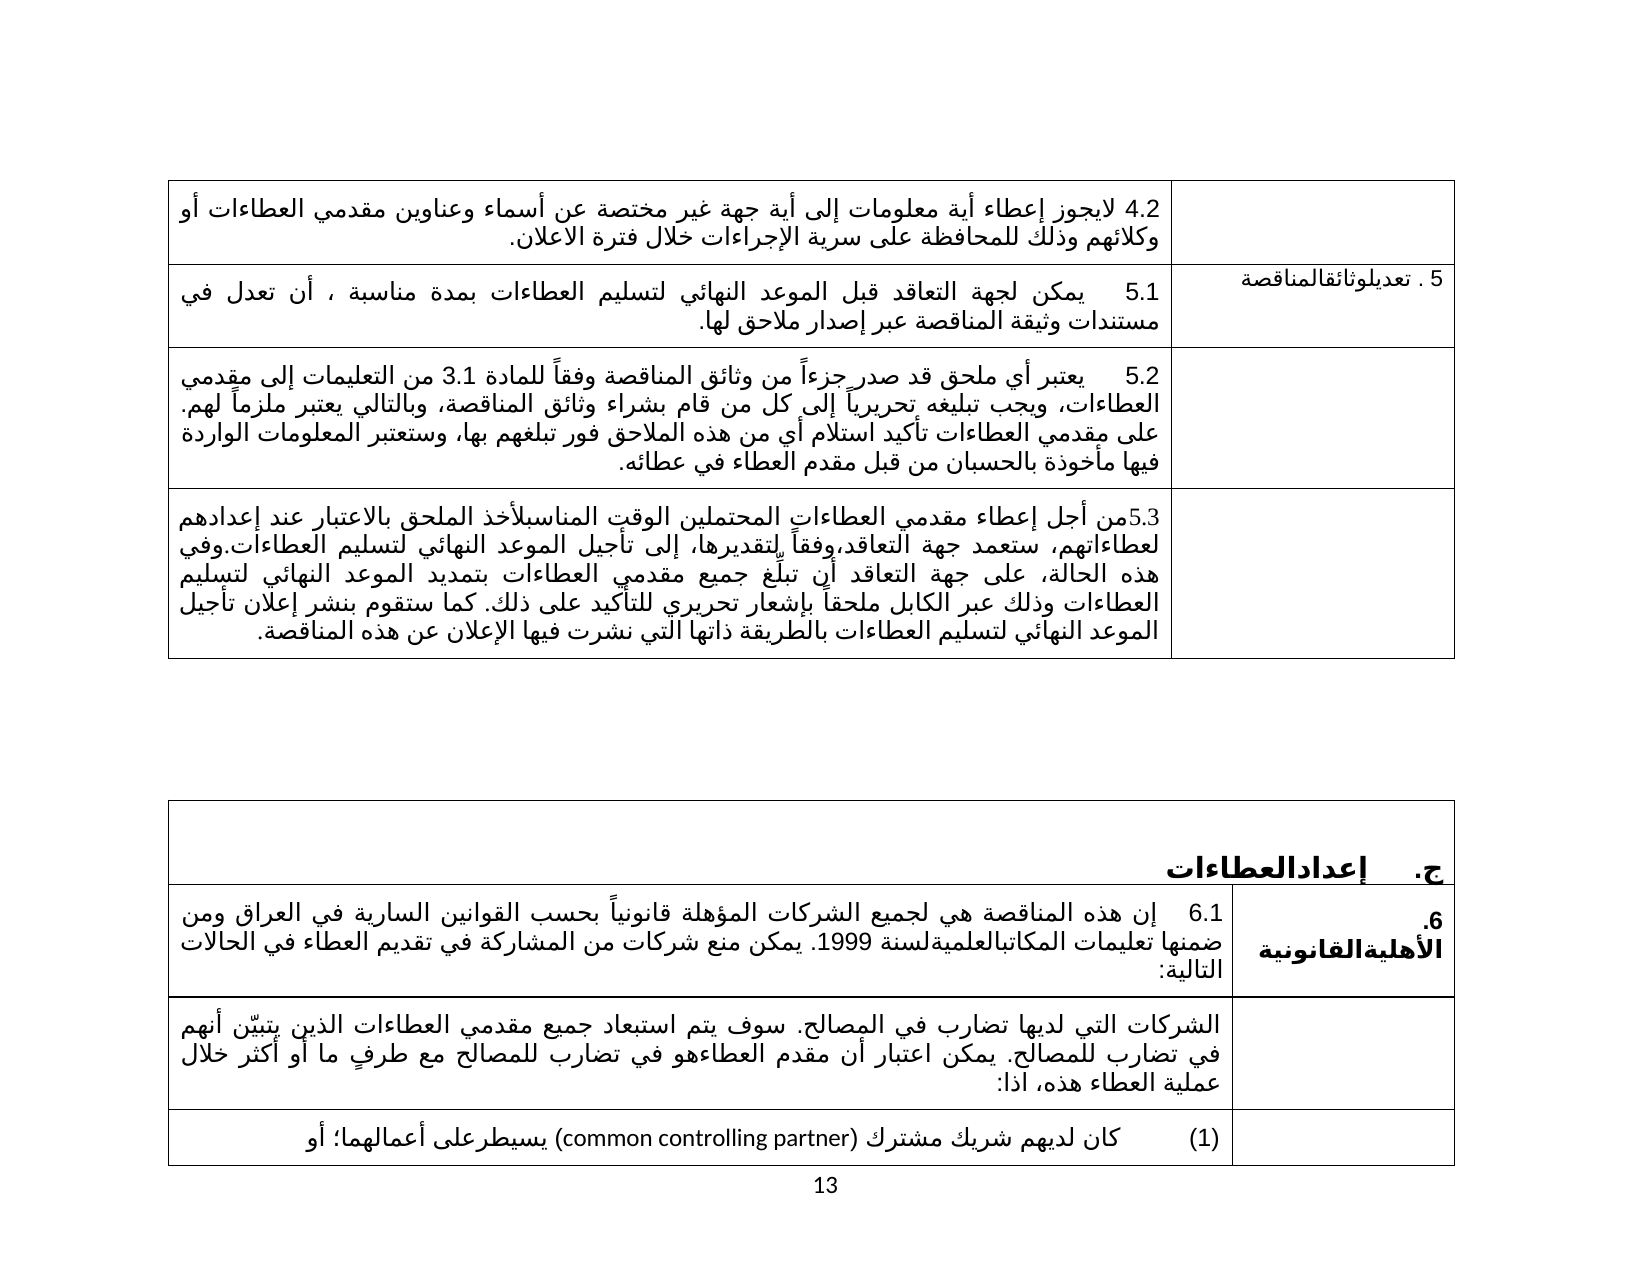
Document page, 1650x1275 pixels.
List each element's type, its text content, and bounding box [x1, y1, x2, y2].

table_cell [1172, 181, 1454, 263]
table_cell (1) كان لديهم شريك مشترك (common controlling partner) يسيطرعلى أعمالهما؛ أو [169, 1110, 1232, 1165]
table_cell [1172, 348, 1454, 488]
table_cell 4.2 لايجوز إعطاء أية معلومات إلى أية جهة غير مختصة عن أسماء وعناوين مقدمي العطاءات أو وكلائهم وذلك للمحافظة على سرية الإجراءات خلال فترة الاعلان. [169, 181, 1171, 263]
table_cell [1233, 998, 1454, 1109]
table_cell [1172, 489, 1454, 658]
table_cell 5.3من أجل إعطاء مقدمي العطاءات المحتملين الوقت المناسبلأخذ الملحق بالاعتبار عند إعدادهم لعطاءاتهم، ستعمد جهة التعاقد،وفقاً لتقديرها، إلى تأجيل الموعد النهائي لتسليم العطاءات.وفي هذه الحالة، على جهة التعاقد أن تبلِّغ جميع مقدمي العطاءات بتمديد الموعد النهائي لتسليم العطاءات وذلك عبر الكابل ملحقاً بإشعار تحريري للتأكيد على ذلك. كما ستقوم بنشر إعلان تأجيل الموعد النهائي لتسليم العطاءات بالطريقة ذاتها التي نشرت فيها الإعلان عن هذه المناقصة. [169, 489, 1171, 658]
table_cell 6.1 إن هذه المناقصة هي لجميع الشركات المؤهلة قانونياً بحسب القوانين السارية في العراق ومن ضمنها تعليمات المكاتبالعلميةلسنة 1999. يمكن منع شركات من المشاركة في تقديم العطاء في الحالات التالية: [169, 885, 1232, 996]
table_cell 5.2 يعتبر أي ملحق قد صدر جزءاً من وثائق المناقصة وفقاً للمادة 3.1 من التعليمات إلى مقدمي العطاءات، ويجب تبليغه تحريرياً إلى كل من قام بشراء وثائق المناقصة، وبالتالي يعتبر ملزماً لهم. على مقدمي العطاءات تأكيد استلام أي من هذه الملاحق فور تبلغهم بها، وستعتبر المعلومات الواردة فيها مأخوذة بالحسبان من قبل مقدم العطاء في عطائه. [169, 348, 1171, 488]
table_cell [1233, 1110, 1454, 1165]
table_cell 6. الأهليةالقانونية [1233, 885, 1454, 996]
table_cell 5 . تعديلوثائقالمناقصة [1172, 265, 1454, 347]
table_header ج. إعدادالعطاءات [169, 801, 1454, 884]
table_cell الشركات التي لديها تضارب في المصالح. سوف يتم استبعاد جميع مقدمي العطاءات الذين يتبيّن أنهم في تضارب للمصالح. يمكن اعتبار أن مقدم العطاءهو في تضارب للمصالح مع طرفٍ ما أو أكثر خلال عملية العطاء هذه، اذا: [169, 998, 1232, 1109]
table_cell 5.1 يمكن لجهة التعاقد قبل الموعد النهائي لتسليم العطاءات بمدة مناسبة ، أن تعدل في مستندات وثيقة المناقصة عبر إصدار ملاحق لها. [169, 265, 1171, 347]
